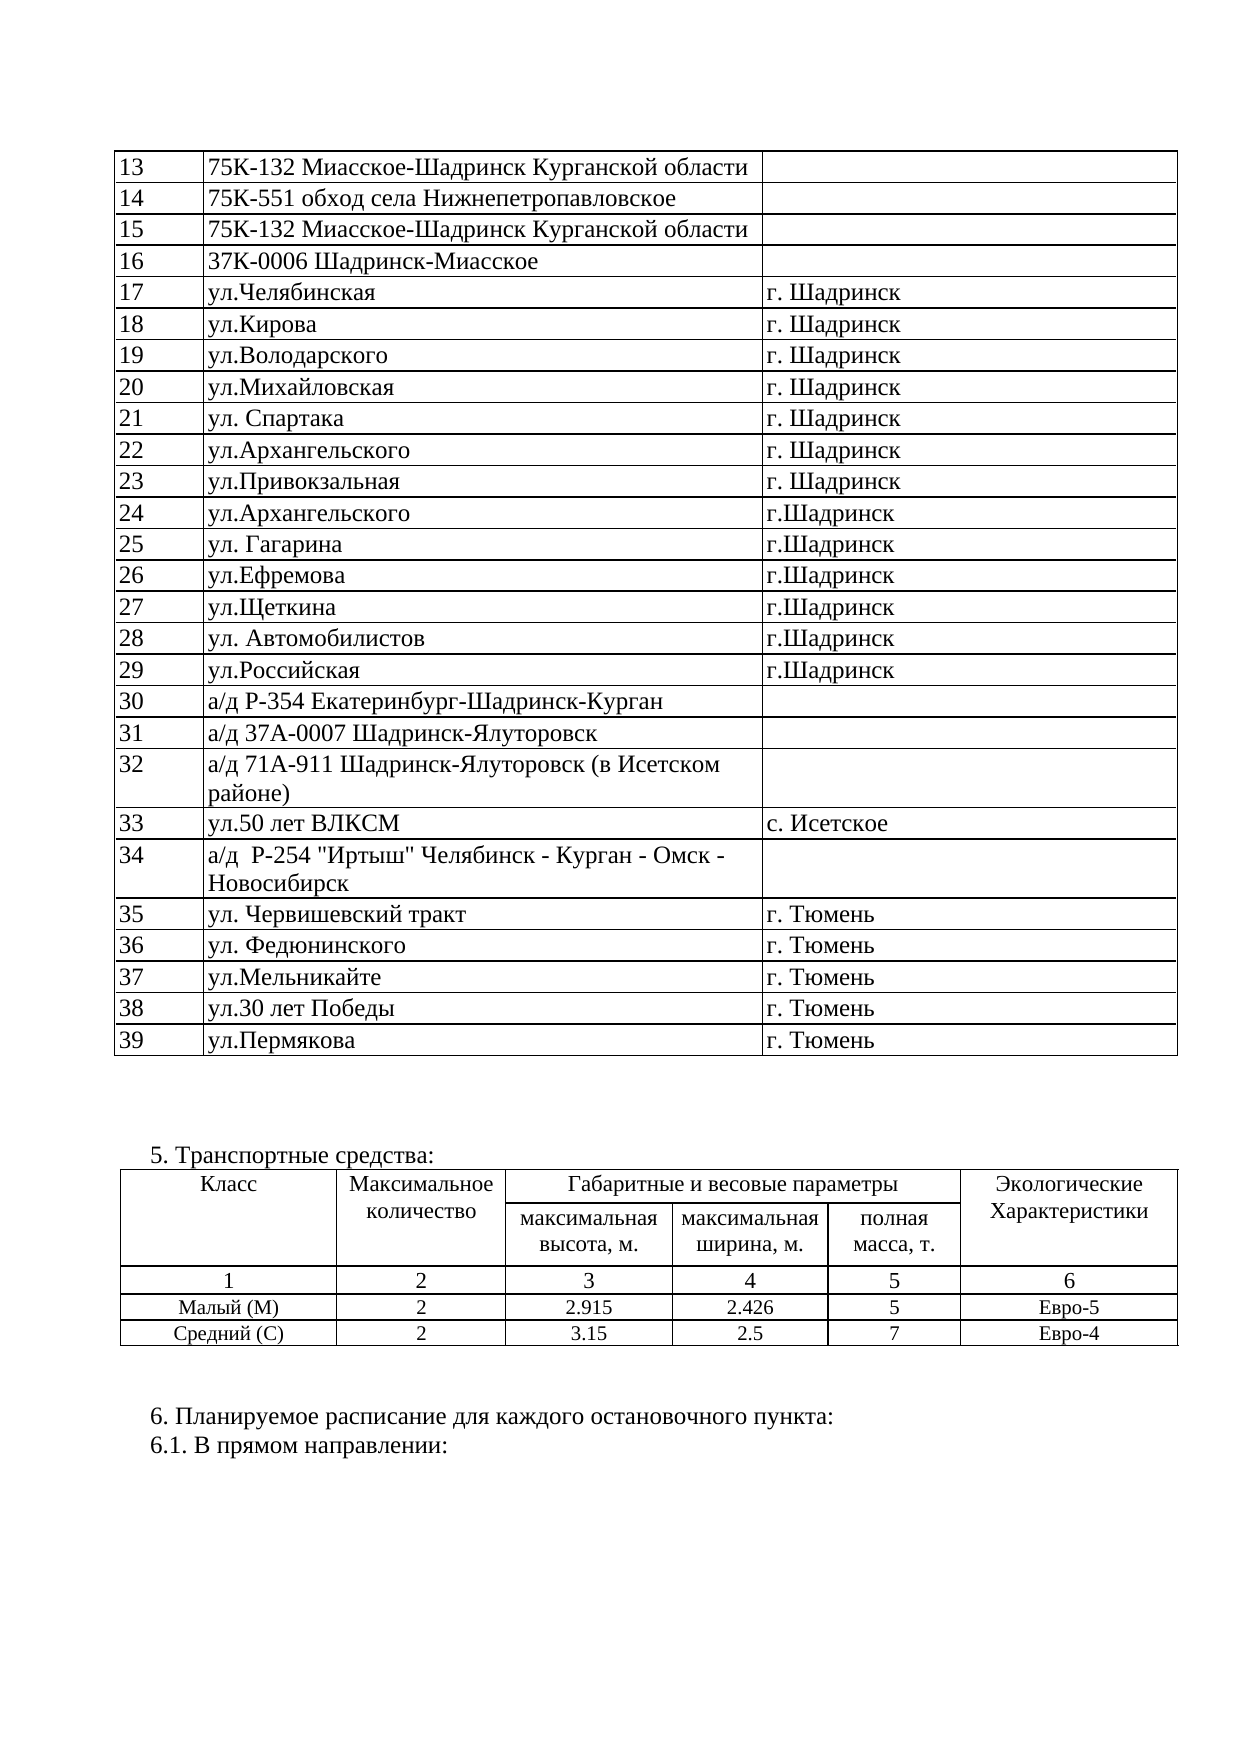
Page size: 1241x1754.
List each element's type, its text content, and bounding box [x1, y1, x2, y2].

table_cell 4 [673, 1267, 827, 1293]
table_cell ул.Российская [204, 655, 762, 685]
table_cell 5 [829, 1267, 960, 1293]
table_cell 32 [115, 749, 203, 807]
table_cell 20 [115, 371, 203, 402]
table_cell [763, 152, 1177, 181]
table_cell а/д 71А-911 Шадринск-Ялуторовск (в Исетском районе) [204, 749, 762, 807]
table_cell ул.50 лет ВЛКСМ [204, 808, 762, 838]
table_cell а/д Р-254 "Иртыш" Челябинск - Курган - Омск - Новосибирск [204, 840, 762, 897]
table_cell 5 [829, 1295, 960, 1319]
table_cell 2.915 [506, 1295, 672, 1319]
table_cell 75К-551 обход села Нижнепетропавловское [204, 183, 762, 213]
table_cell 6 [961, 1267, 1177, 1293]
table_cell г.Шадринск [763, 622, 1177, 653]
table_cell г.Шадринск [763, 590, 1177, 622]
table_header Экологические Характеристики [961, 1170, 1177, 1265]
table_cell г. Шадринск [763, 339, 1177, 370]
table_cell [763, 716, 1177, 748]
table_cell г.Шадринск [763, 559, 1177, 590]
table_cell 39 [115, 1024, 203, 1054]
table_cell 13 [115, 152, 203, 181]
table_cell ул.Мельникайте [204, 962, 762, 992]
text 5. Транспортные средства: [150, 1140, 1090, 1169]
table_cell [204, 152, 762, 181]
table_cell 2 [337, 1267, 505, 1293]
table_cell 2.5 [673, 1321, 827, 1344]
table_cell [763, 838, 1177, 897]
table_cell 15 [115, 214, 203, 244]
table_cell а/д 37А-0007 Шадринск-Ялуторовск [204, 718, 762, 748]
table_cell полная масса, т. [829, 1204, 960, 1265]
table_cell г.Шадринск [763, 496, 1177, 527]
table_cell 23 [115, 466, 203, 496]
table_cell г. Шадринск [763, 465, 1177, 496]
table_cell 31 [115, 717, 203, 748]
table_cell 29 [115, 654, 203, 685]
table_cell Евро-4 [961, 1321, 1177, 1344]
table_cell 2.426 [673, 1295, 827, 1319]
table_cell максимальная высота, м. [506, 1204, 672, 1265]
table_cell 2 [337, 1295, 505, 1319]
table_cell [763, 213, 1177, 244]
table_cell 25 [115, 529, 203, 559]
table_cell 33 [115, 808, 203, 838]
table_cell 16 [115, 245, 203, 276]
table_header Максимальное количество [337, 1170, 505, 1265]
text 6. Планируемое расписание для каждого остановочного пункта: [150, 1401, 1090, 1430]
table_cell г. Тюмень [763, 897, 1177, 929]
table_cell ул. Автомобилистов [204, 623, 762, 653]
table_cell 36 [115, 930, 203, 960]
table_cell 22 [115, 434, 203, 464]
table_cell ул.Щеткина [204, 592, 762, 622]
table_cell ул. Федюнинского [204, 930, 762, 960]
table_cell а/д Р-354 Екатеринбург-Шадринск-Курган [204, 686, 762, 716]
table_cell г. Тюмень [763, 929, 1177, 960]
table_cell 35 [115, 898, 203, 929]
table_cell 19 [115, 340, 203, 370]
table_cell Малый (М) [121, 1295, 336, 1319]
table_cell 27 [115, 591, 203, 622]
table_cell 34 [115, 839, 203, 897]
table_cell г. Шадринск [763, 276, 1177, 307]
table_cell ул.30 лет Победы [204, 993, 762, 1023]
table_cell 3.15 [506, 1321, 672, 1344]
table_cell ул. Червишевский тракт [204, 899, 762, 929]
text 6.1. В прямом направлении: [150, 1430, 1090, 1459]
table_cell ул.Привокзальная [204, 466, 762, 496]
table_header Габаритные и весовые параметры [506, 1170, 960, 1202]
table_cell г. Тюмень [763, 992, 1177, 1023]
table_cell г. Шадринск [763, 370, 1177, 402]
table_cell 17 [115, 277, 203, 307]
table_cell 1 [121, 1267, 336, 1293]
table_cell г.Шадринск [763, 653, 1177, 685]
table_cell Средний (С) [121, 1321, 336, 1344]
table_cell ул.Михайловская [204, 372, 762, 402]
table_cell 28 [115, 623, 203, 653]
table_header Класс [121, 1170, 336, 1265]
table_cell г. Шадринск [763, 402, 1177, 433]
table_cell 21 [115, 403, 203, 433]
table_cell г. Шадринск [763, 433, 1177, 464]
table_cell 3 [506, 1267, 672, 1293]
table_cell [204, 215, 762, 244]
table_cell 18 [115, 308, 203, 339]
table_cell ул.Кирова [204, 309, 762, 339]
table_cell ул. Гагарина [204, 529, 762, 559]
table_cell ул.Пермякова [204, 1025, 762, 1054]
table_cell 37 [115, 961, 203, 992]
table_cell 2 [337, 1321, 505, 1344]
table_cell ул.Володарского [204, 340, 762, 370]
table_cell ул.Челябинская [204, 277, 762, 307]
table_cell 38 [115, 993, 203, 1023]
table_cell г. Тюмень [763, 960, 1177, 992]
table_cell 30 [115, 686, 203, 716]
table_cell [763, 181, 1177, 213]
table_cell Евро-5 [961, 1295, 1177, 1319]
table_cell с. Исетское [763, 807, 1177, 838]
table_cell г. Шадринск [763, 307, 1177, 339]
table_cell 37К-0006 Шадринск-Миасское [204, 246, 762, 276]
table_cell ул.Ефремова [204, 561, 762, 590]
table_cell 14 [115, 183, 203, 213]
table_cell г.Шадринск [763, 528, 1177, 559]
table_cell [763, 748, 1177, 807]
table_cell ул.Архангельского [204, 435, 762, 464]
table_cell 7 [829, 1321, 960, 1344]
table_cell [763, 244, 1177, 276]
table_cell ул. Спартака [204, 403, 762, 433]
table_cell 24 [115, 497, 203, 527]
table_cell максимальная ширина, м. [673, 1204, 827, 1265]
table_cell 26 [115, 560, 203, 590]
table_cell ул.Архангельского [204, 498, 762, 527]
table_cell [763, 685, 1177, 716]
table_cell г. Тюмень [763, 1023, 1177, 1054]
